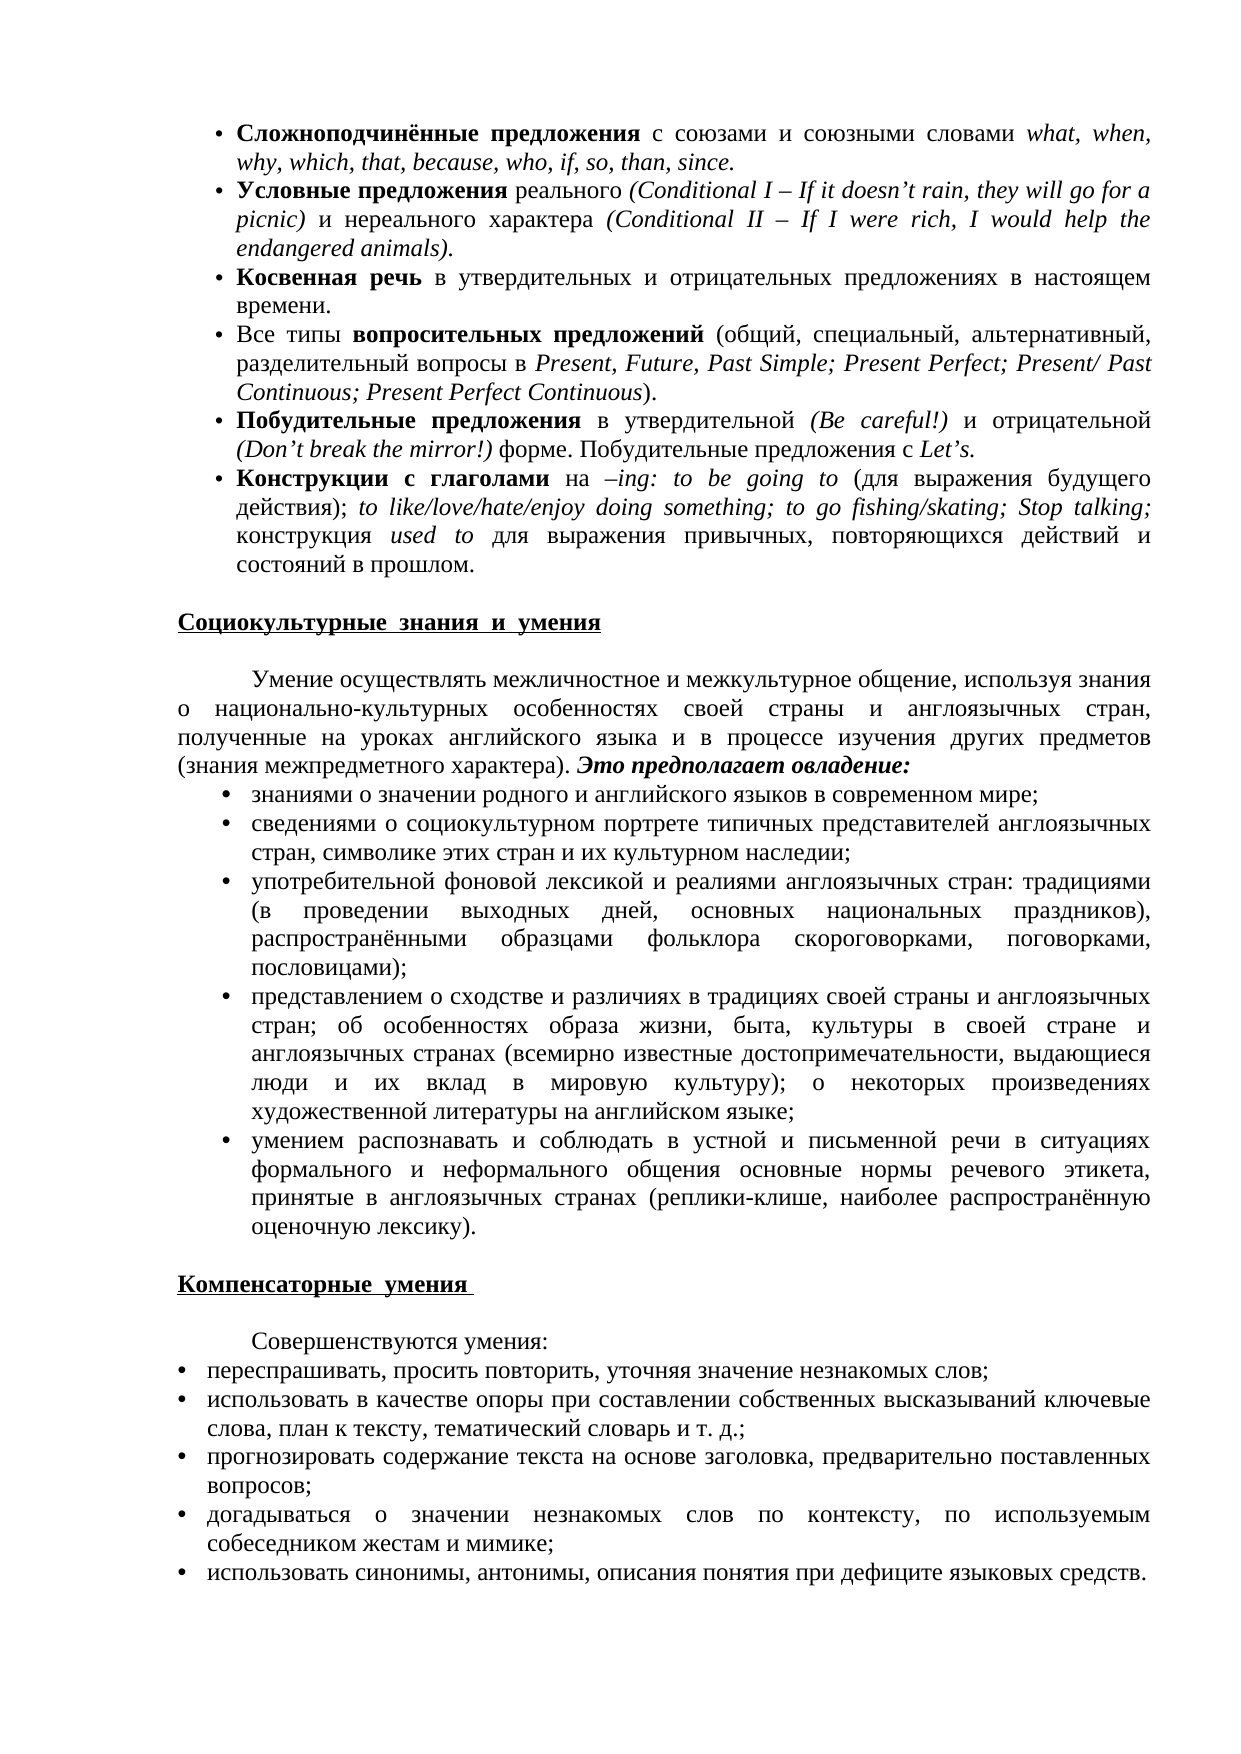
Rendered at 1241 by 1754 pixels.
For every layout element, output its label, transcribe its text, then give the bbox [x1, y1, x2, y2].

list Все типы вопросительных предложений (общий, специальный, альтернативный, разделительный вопросы в Present, Future, Past Simple; Present Perfect; Present/ Past Continuous; Present Perfect Continuous). [215, 319, 1152, 406]
list использовать в качестве опоры при составлении собственных высказываний ключевые слова, план к тексту, тематический словарь и т. д.; [177, 1384, 1152, 1441]
list Условные предложения реального (Conditional I – If it doesn’t rain, they will go for a picnic) и нереального характера (Conditional II – If I were rich, I would help the endangered animals). [215, 176, 1152, 262]
list Косвенная речь в утвердительных и отрицательных предложениях в настоящем времени. [215, 262, 1152, 319]
text Совершенствуются умения: [177, 1326, 1152, 1355]
list Конструкции с глаголами на –ing: to be going to (для выражения будущего действия); to like/love/hate/enjoy doing something; to go fishing/skating; Stop talking; конструкция used to для выражения привычных, повторяющихся действий и состояний в прошлом. [215, 463, 1152, 578]
list представлением о сходстве и различиях в традициях своей страны и англоязычных стран; об особенностях образа жизни, быта, культуры в своей стране и англоязычных странах (всемирно известные достопримечательности, выдающиеся люди и их вклад в мировую культуру); о некоторых произведениях художественной литературы на английском языке; [222, 981, 1152, 1125]
text Умение осуществлять межличностное и межкультурное общение, используя знания о национально-культурных особенностях своей страны и англоязычных стран, полученные на уроках английского языка и в процессе изучения других предметов (знания межпредметного характера). Это предполагает овладение: [177, 664, 1152, 779]
list употребительной фоновой лексикой и реалиями англоязычных стран: традициями (в проведении выходных дней, основных национальных праздников), распространёнными образцами фольклора скороговорками, поговорками, пословицами); [222, 866, 1152, 981]
list догадываться о значении незнакомых слов по контексту, по используемым собеседником жестам и мимике; [177, 1499, 1152, 1557]
list Побудительные предложения в утвердительной (Be careful!) и отрицательной (Don’t break the mirror!) форме. Побудительные предложения с Let’s. [215, 406, 1152, 463]
list переспрашивать, просить повторить, уточняя значение незнакомых слов; [177, 1355, 1152, 1384]
list Сложноподчинённые предложения с союзами и союзными словами what, when, why, which, that, because, who, if, so, than, since. [215, 118, 1152, 176]
list сведениями о социокультурном портрете типичных представителей англоязычных стран, символике этих стран и их культурном наследии; [222, 808, 1152, 866]
list прогнозировать содержание текста на основе заголовка, предварительно поставленных вопросов; [177, 1441, 1152, 1499]
list использовать синонимы, антонимы, описания понятия при дефиците языковых средств. [177, 1557, 1152, 1585]
list умением распознавать и соблюдать в устной и письменной речи в ситуациях формального и неформального общения основные нормы речевого этикета, принятые в англоязычных странах (реплики-клише, наиболее распространённую оценочную лексику). [222, 1125, 1152, 1240]
list знаниями о значении родного и английского языков в современном мире; [222, 779, 1152, 808]
subtitle Компенсаторные умения [177, 1269, 1152, 1297]
subtitle Социокультурные знания и умения [177, 607, 1152, 636]
